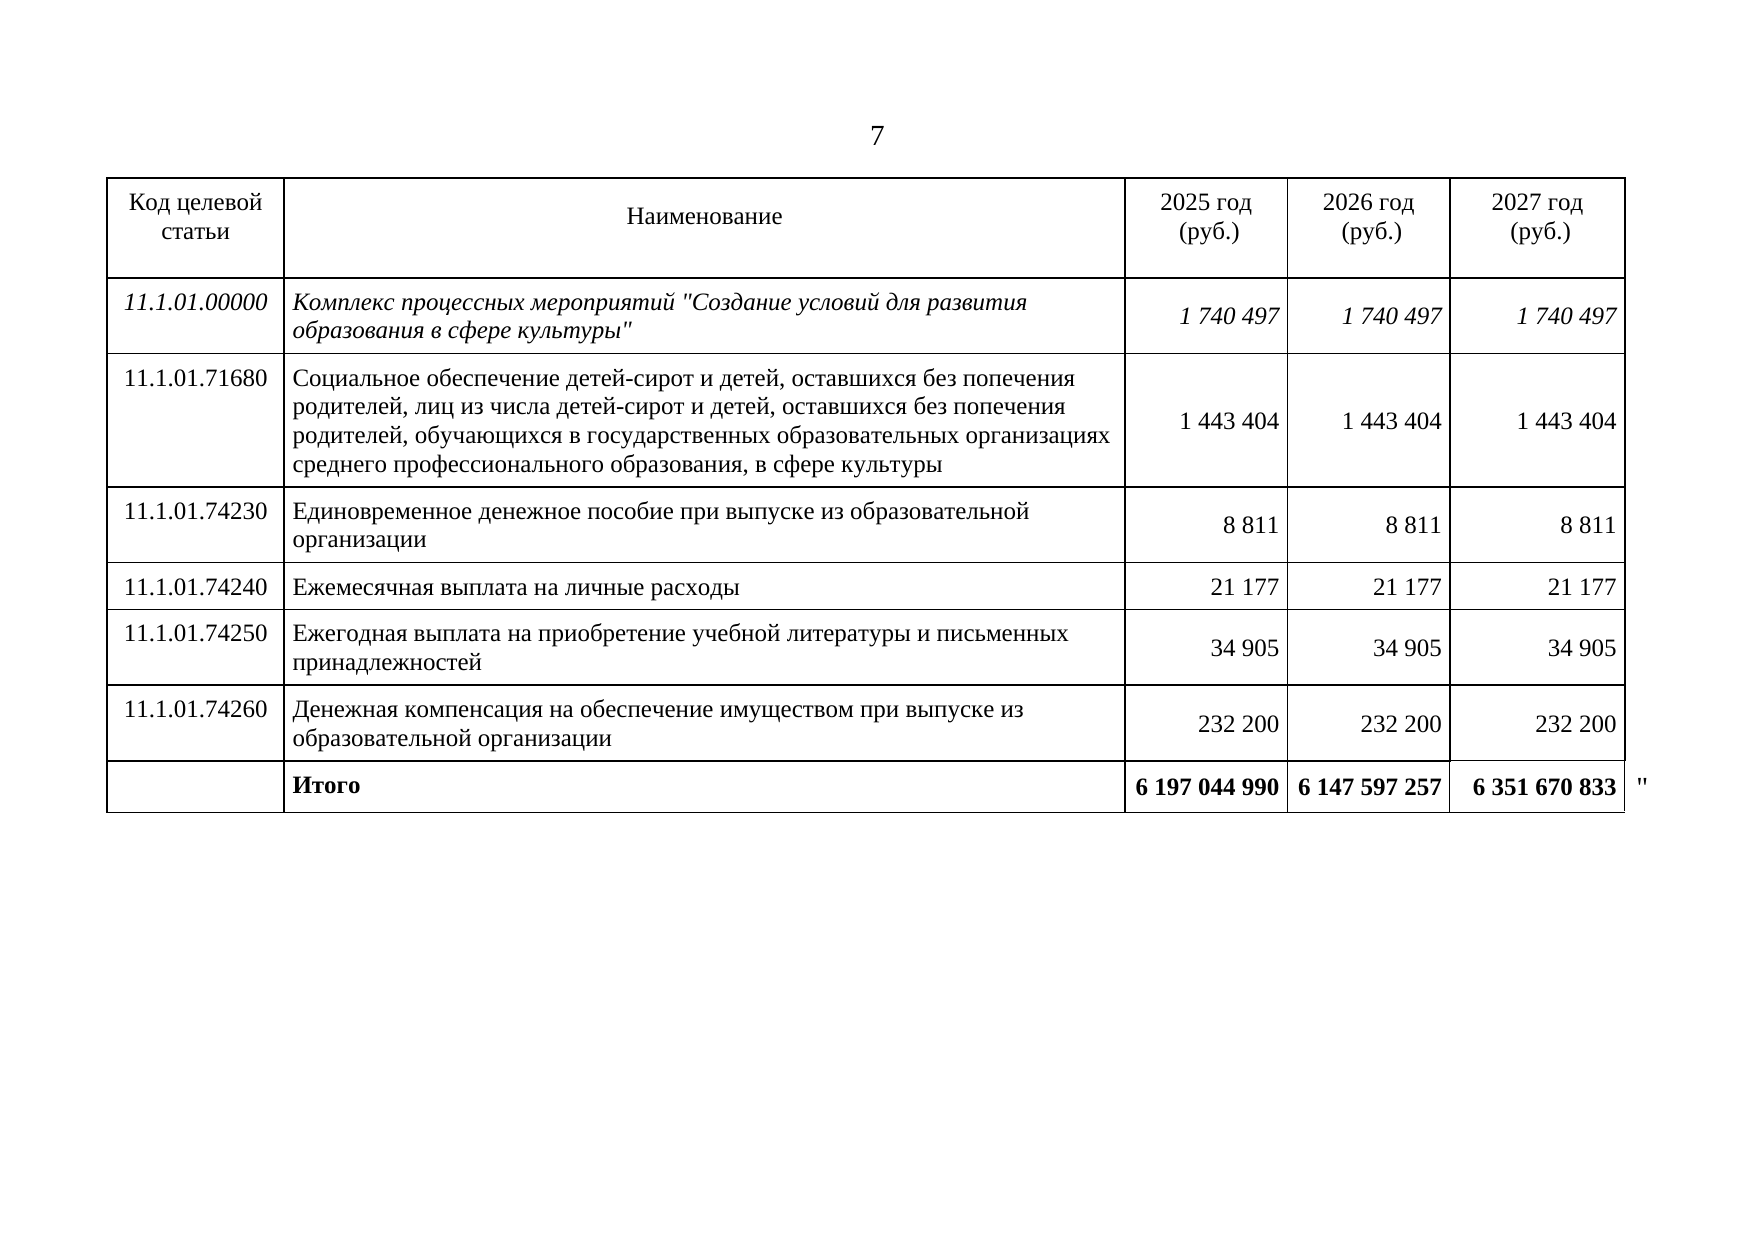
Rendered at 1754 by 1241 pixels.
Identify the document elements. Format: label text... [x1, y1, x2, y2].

table_cell 1 740 497 [1126, 279, 1287, 353]
table_cell 34 905 [1451, 610, 1624, 684]
table_cell 11.1.01.74260 [108, 686, 283, 760]
table_cell 11.1.01.74250 [108, 610, 283, 684]
table_cell Комплекс процессных мероприятий "Создание условий для развития образования в сфере культуры" [285, 279, 1124, 353]
table_cell 8 811 [1126, 488, 1287, 562]
table_cell Единовременное денежное пособие при выпуске из образовательной организации [285, 488, 1124, 562]
table_header 2026 год (руб.) [1288, 179, 1449, 277]
table_cell Социальное обеспечение детей-сирот и детей, оставшихся без попечения родителей, лиц из числа детей-сирот и детей, оставшихся без попечения родителей, обучающихся в государственных образовательных организациях среднего профессионального образования, в сфере культуры [285, 354, 1124, 486]
table_cell 11.1.01.71680 [108, 354, 283, 486]
table_cell 11.1.01.74230 [108, 488, 283, 562]
table_cell 8 811 [1451, 488, 1624, 562]
table_cell [108, 762, 283, 812]
table_cell 6 147 597 257 [1288, 762, 1449, 812]
table_cell 34 905 [1288, 610, 1449, 684]
table_cell Ежемесячная выплата на личные расходы [285, 563, 1124, 609]
table_cell 11.1.01.74240 [108, 563, 283, 609]
table_cell 34 905 [1126, 610, 1287, 684]
table_cell 1 443 404 [1451, 354, 1624, 486]
table_cell 21 177 [1126, 563, 1287, 609]
table_cell 232 200 [1451, 686, 1624, 760]
table_cell 1 443 404 [1288, 354, 1449, 486]
table_cell " [1625, 760, 1754, 812]
table_header 2027 год (руб.) [1451, 179, 1624, 277]
table_cell 21 177 [1288, 563, 1449, 609]
table_cell Итого [285, 762, 1124, 812]
table_cell Ежегодная выплата на приобретение учебной литературы и письменных принадлежностей [285, 610, 1124, 684]
table_header Код целевой статьи [108, 179, 283, 277]
table_header Наименование [285, 179, 1124, 277]
table_cell 1 740 497 [1451, 279, 1624, 353]
table_cell 8 811 [1288, 488, 1449, 562]
table_cell 6 197 044 990 [1126, 762, 1287, 812]
table_cell 21 177 [1451, 563, 1624, 609]
table_cell 1 443 404 [1126, 354, 1287, 486]
table_header 2025 год (руб.) [1126, 179, 1287, 277]
table_cell 11.1.01.00000 [108, 279, 283, 353]
table_cell 1 740 497 [1288, 279, 1449, 353]
table_cell Денежная компенсация на обеспечение имуществом при выпуске из образовательной организации [285, 686, 1124, 760]
table_cell 6 351 670 833 [1450, 761, 1625, 812]
table_cell 232 200 [1126, 686, 1287, 760]
table_cell 232 200 [1288, 686, 1449, 760]
